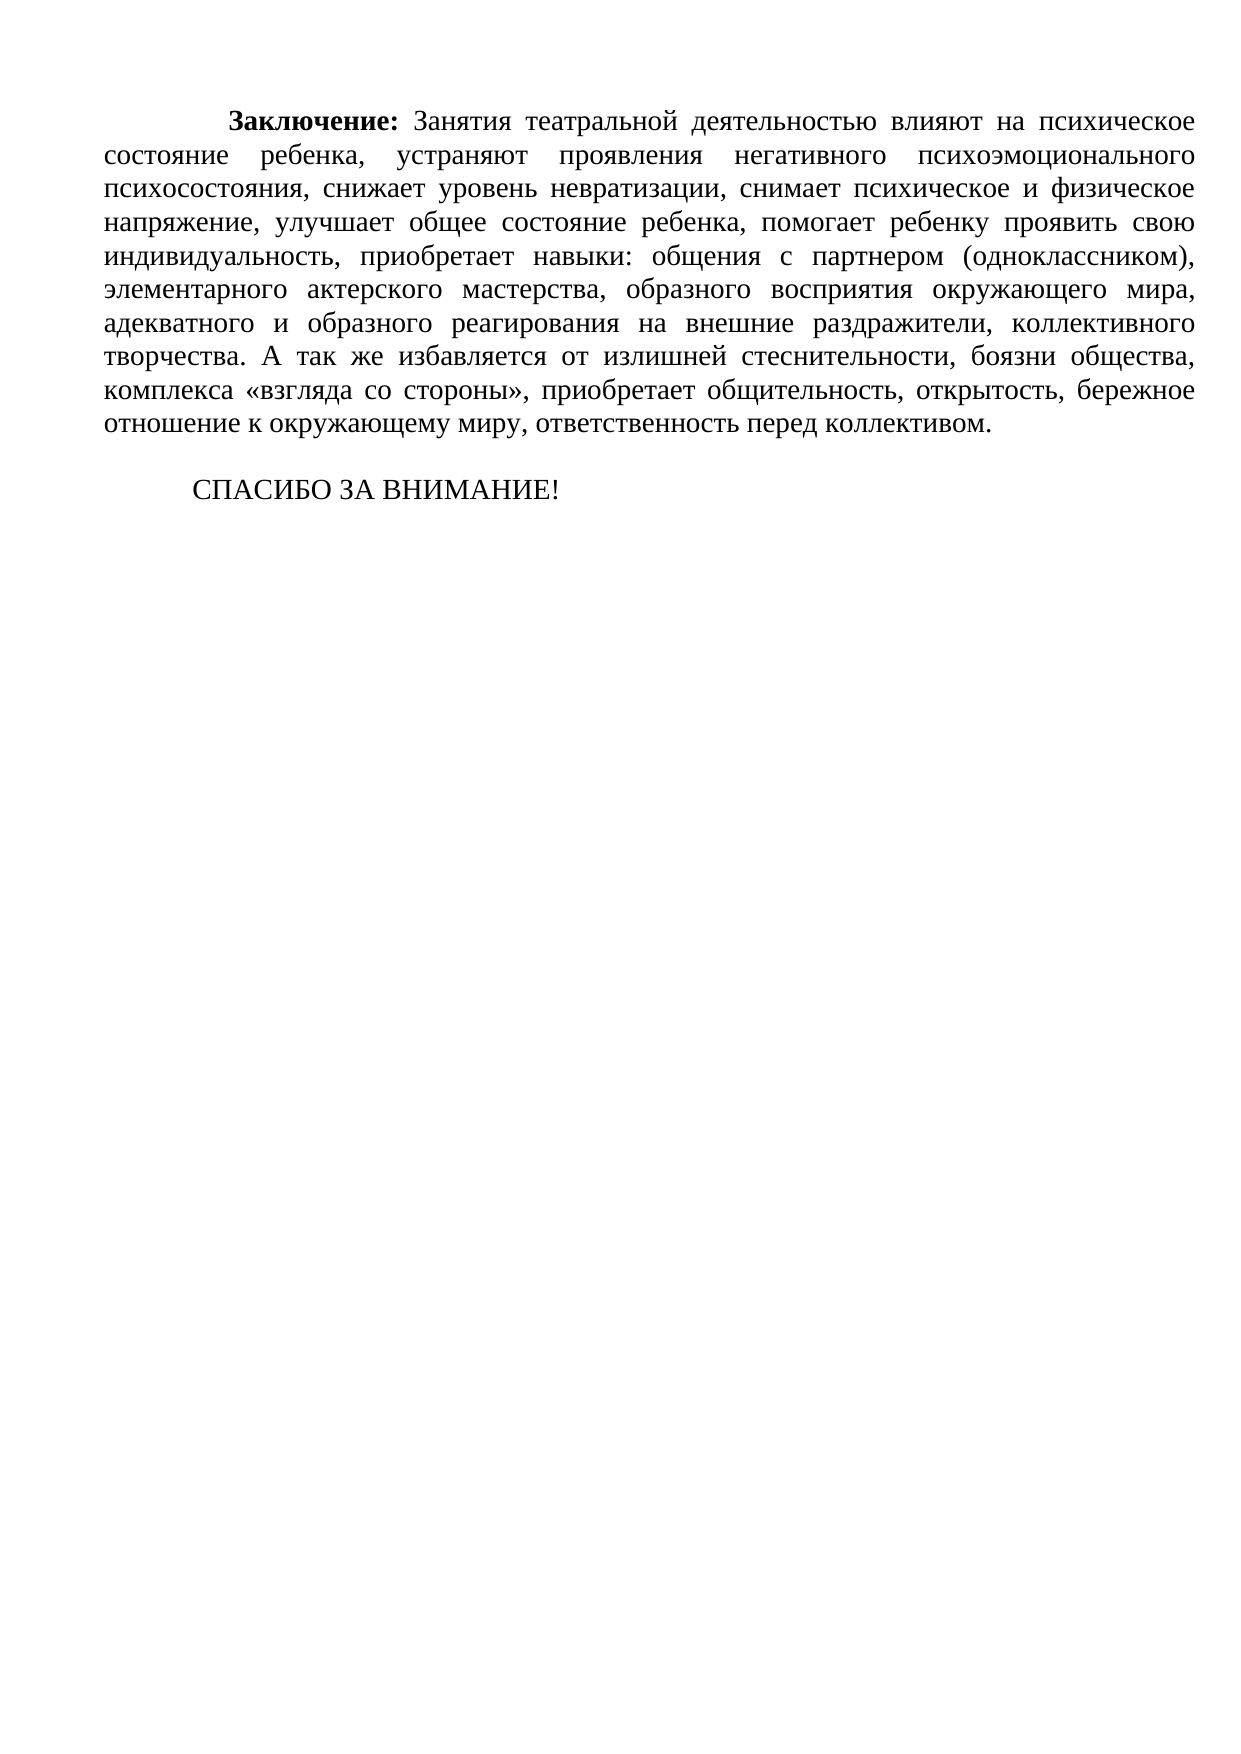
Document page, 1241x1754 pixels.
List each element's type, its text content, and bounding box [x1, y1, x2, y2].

text Заключение: Занятия театральной деятельностью влияют на психическое состояние ребенка, устраняют проявления негативного психоэмоционального психосостояния, снижает уровень невратизации, снимает психическое и физическое напряжение, улучшает общее состояние ребенка, помогает ребенку проявить свою индивидуальность, приобретает навыки: общения с партнером (одноклассником), элементарного актерского мастерства, образного восприятия окружающего мира, адекватного и образного реагирования на внешние раздражители, коллективного творчества. А так же избавляется от излишней стеснительности, боязни общества, комплекса «взгляда со стороны», приобретает общительность, открытость, бережное отношение к окружающему миру, ответственность перед коллективом. [103, 103, 1196, 439]
text СПАСИБО ЗА ВНИМАНИЕ! [103, 472, 1196, 506]
